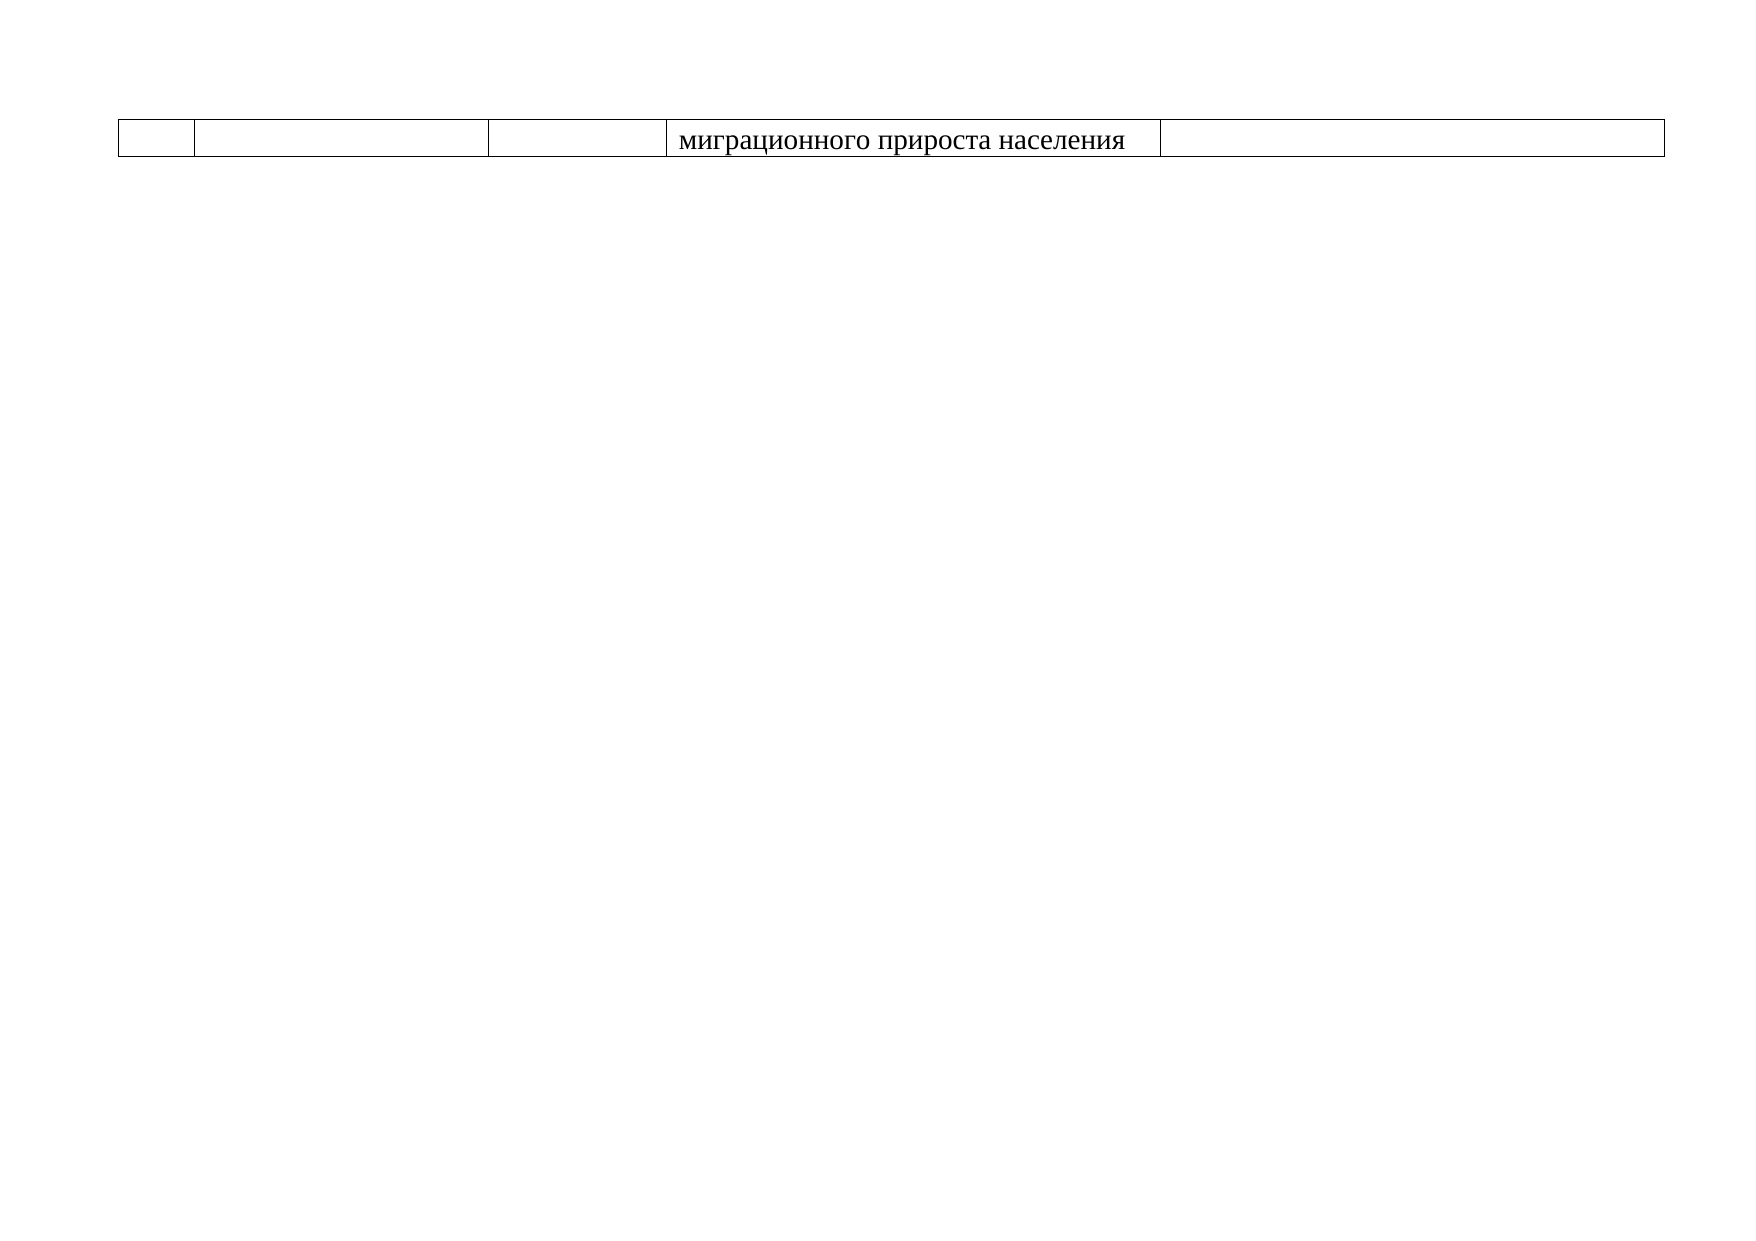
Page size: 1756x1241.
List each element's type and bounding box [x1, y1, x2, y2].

table_header [1161, 120, 1664, 156]
table_header [667, 120, 1160, 156]
table_header [489, 120, 666, 156]
table_header [195, 120, 488, 156]
table_header [119, 120, 194, 156]
